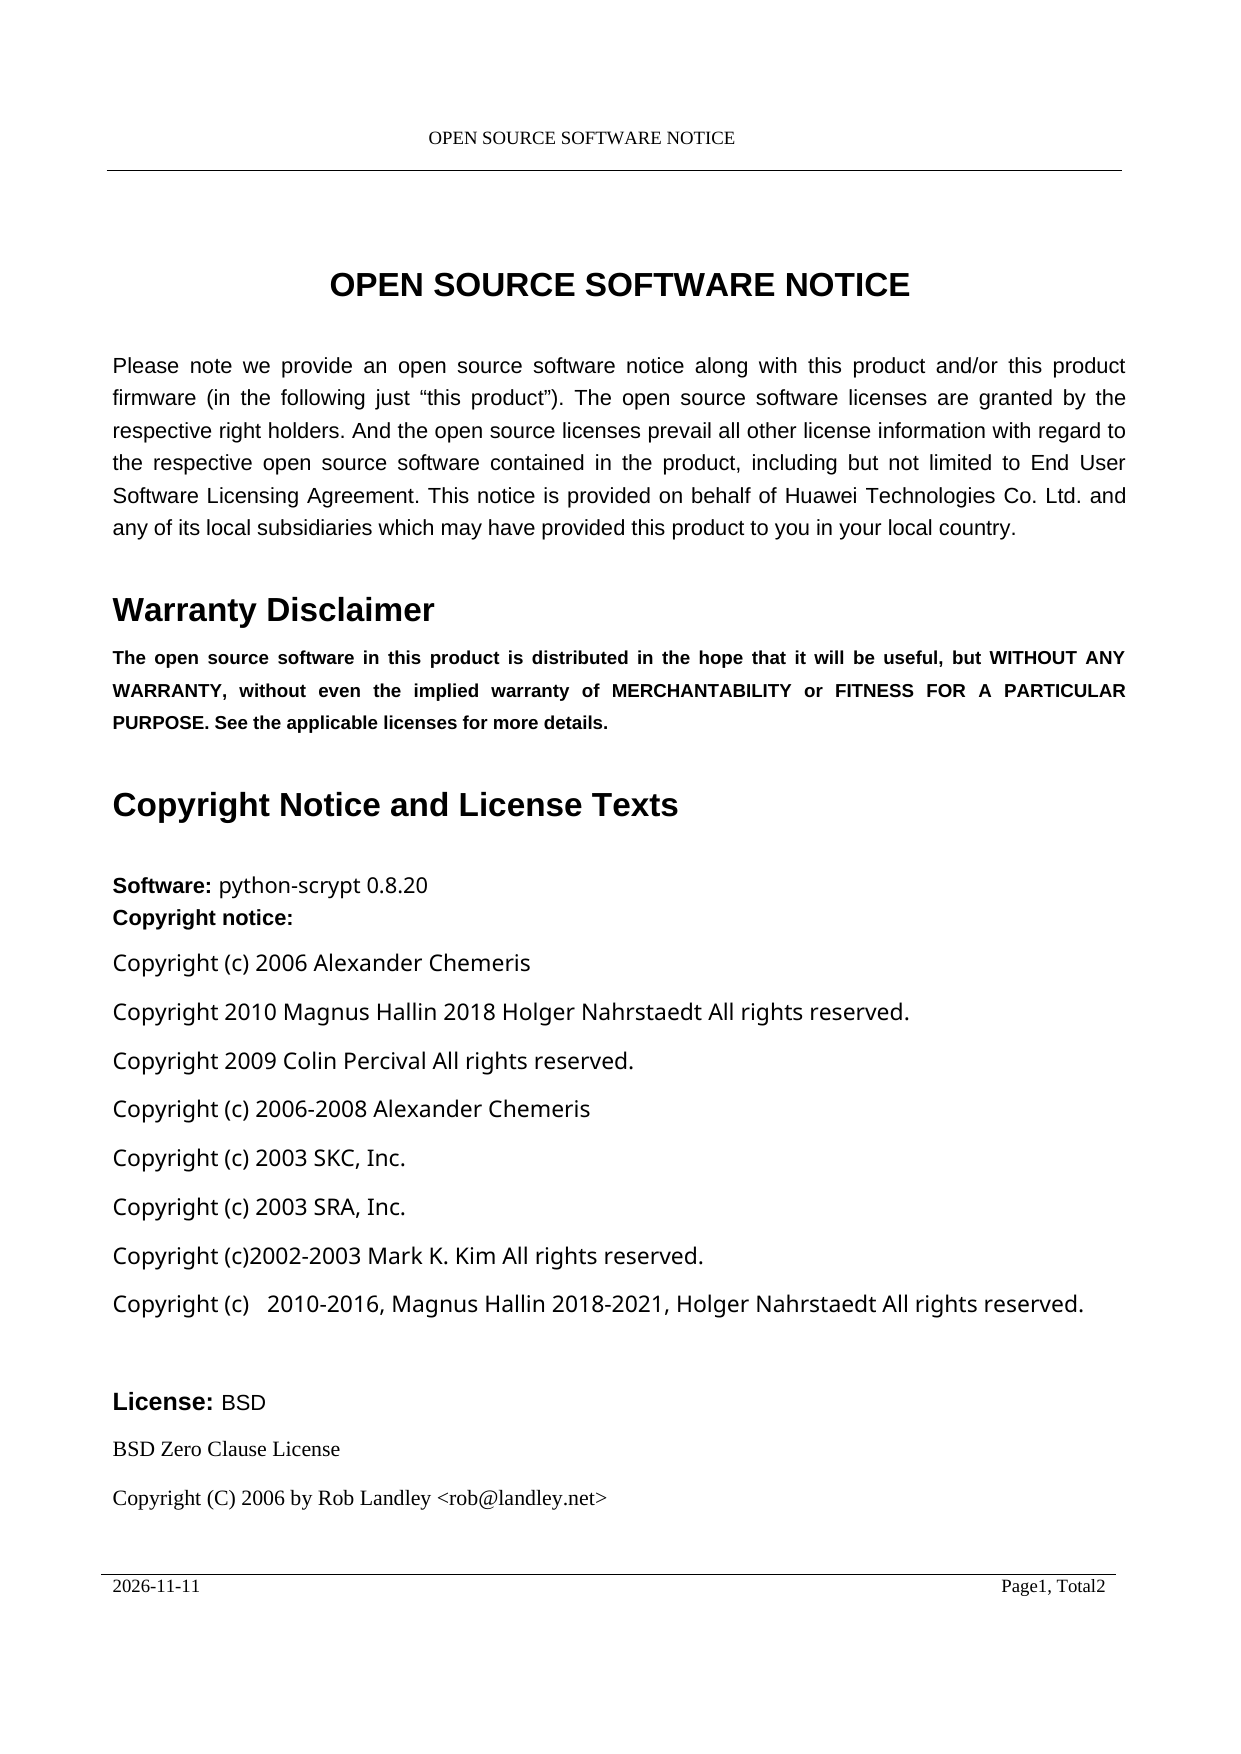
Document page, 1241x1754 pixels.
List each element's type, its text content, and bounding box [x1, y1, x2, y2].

text Copyright Notice and License Texts [112, 771, 1128, 836]
text OPEN SOURCE SOFTWARE NOTICE [112, 251, 1128, 316]
text The open source software in this product is distributed in the hope that it will be useful, but WITHOUT ANY WARRANTY, without even the implied warranty of MERCHANTABILITY or FITNESS FOR A PARTICULAR PURPOSE. See the applicable licenses for more details. [112, 641, 1128, 739]
text Please note we provide an open source software notice along with this product and/or this product firmware (in the following just “this product”). The open source software licenses are granted by the respective right holders. And the open source licenses prevail all other license information with regard to the respective open source software contained in the product, including but not limited to End User Software Licensing Agreement. This notice is provided on behalf of Huawei Technologies Co. Ltd. and any of its local subsidiaries which may have provided this product to you in your local country. [112, 349, 1128, 544]
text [112, 1432, 1128, 1513]
text Copyright notice: [112, 901, 1128, 934]
text Copyright (c) 2006 Alexander Chemeris Copyright 2010 Magnus Hallin 2018 Holger Nahrstaedt All rights reserved. Copyright 2009 Colin Percival All rights reserved. Copyright (c) 2006-2008 Alexander Chemeris Copyright (c) 2003 SKC, Inc. Copyright (c) 2003 SRA, Inc. Copyright (c)2002-2003 Mark K. Kim All rights reserved. Copyright (c) 2010-2016, Magnus Hallin 2018-2021, Holger Nahrstaedt All rights reserved. [112, 947, 1128, 1369]
text Software: python-scrypt 0.8.20 [112, 869, 1128, 901]
text License: BSD [112, 1385, 1128, 1418]
text Warranty Disclaimer [112, 576, 1128, 641]
